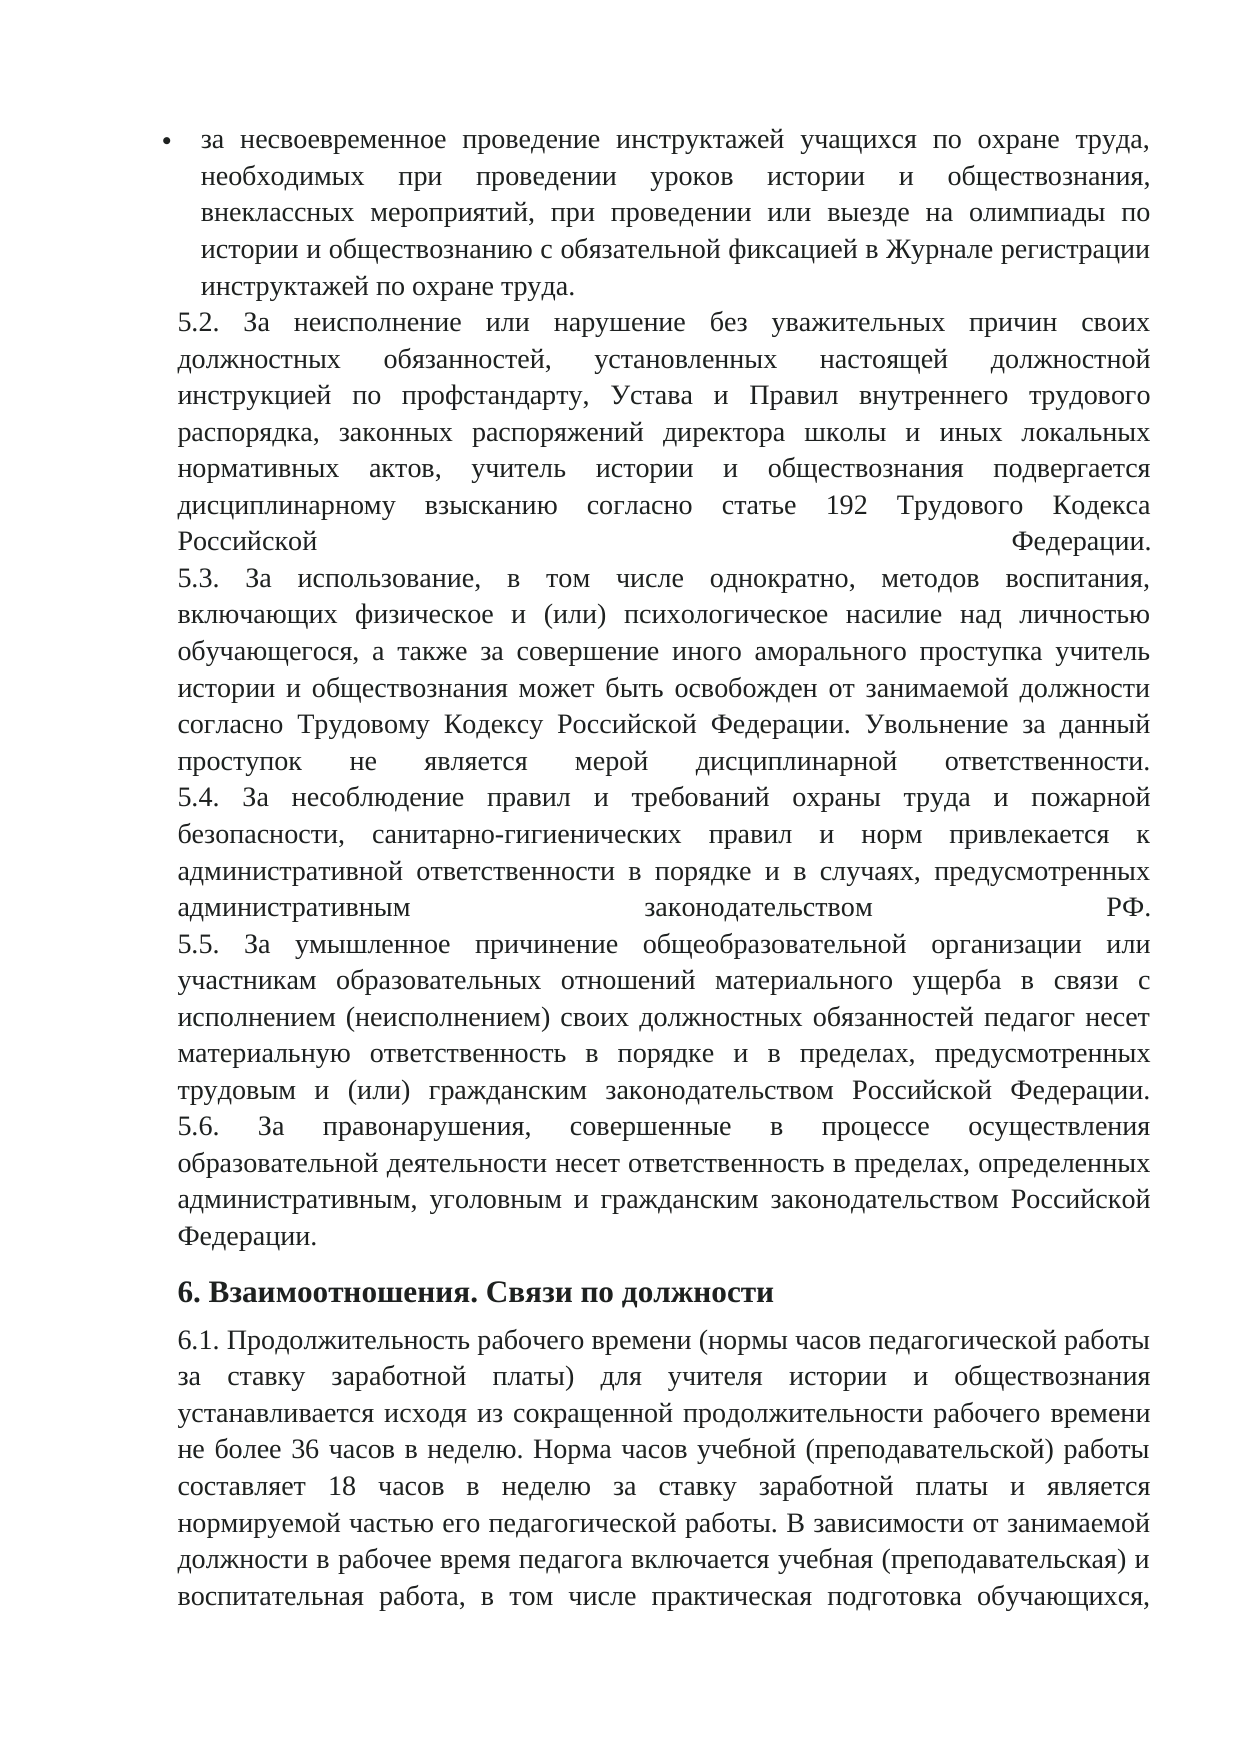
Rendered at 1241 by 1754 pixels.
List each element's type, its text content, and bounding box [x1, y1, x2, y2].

list за несвоевременное проведение инструктажей учащихся по охране труда, необходимых при проведении уроков истории и обществознания, внеклассных мероприятий, при проведении или выезде на олимпиады по истории и обществознанию с обязательной фиксацией в Журнале регистрации инструктажей по охране труда. [163, 118, 1152, 301]
text 6. Взаимоотношения. Связи по должности [177, 1270, 1152, 1309]
text 5.2. За неисполнение или нарушение без уважительных причин своих должностных обязанностей, установленных настоящей должностной инструкцией по профстандарту, Устава и Правил внутреннего трудового распорядка, законных распоряжений директора школы и иных локальных нормативных актов, учитель истории и обществознания подвергается дисциплинарному взысканию согласно статье 192 Трудового Кодекса Российской Федерации. 5.3. За использование, в том числе однократно, методов воспитания, включающих физическое и (или) психологическое насилие над личностью обучающегося, а также за совершение иного аморального проступка учитель истории и обществознания может быть освобожден от занимаемой должности согласно Трудовому Кодексу Российской Федерации. Увольнение за данный проступок не является мерой дисциплинарной ответственности. 5.4. За несоблюдение правил и требований охраны труда и пожарной безопасности, санитарно-гигиенических правил и норм привлекается к административной ответственности в порядке и в случаях, предусмотренных административным законодательством РФ. 5.5. За умышленное причинение общеобразовательной организации или участникам образовательных отношений материального ущерба в связи с исполнением (неисполнением) своих должностных обязанностей педагог несет материальную ответственность в порядке и в пределах, предусмотренных трудовым и (или) гражданским законодательством Российской Федерации. 5.6. За правонарушения, совершенные в процессе осуществления образовательной деятельности несет ответственность в пределах, определенных административным, уголовным и гражданским законодательством Российской Федерации. [177, 301, 1152, 1252]
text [177, 1319, 1152, 1611]
